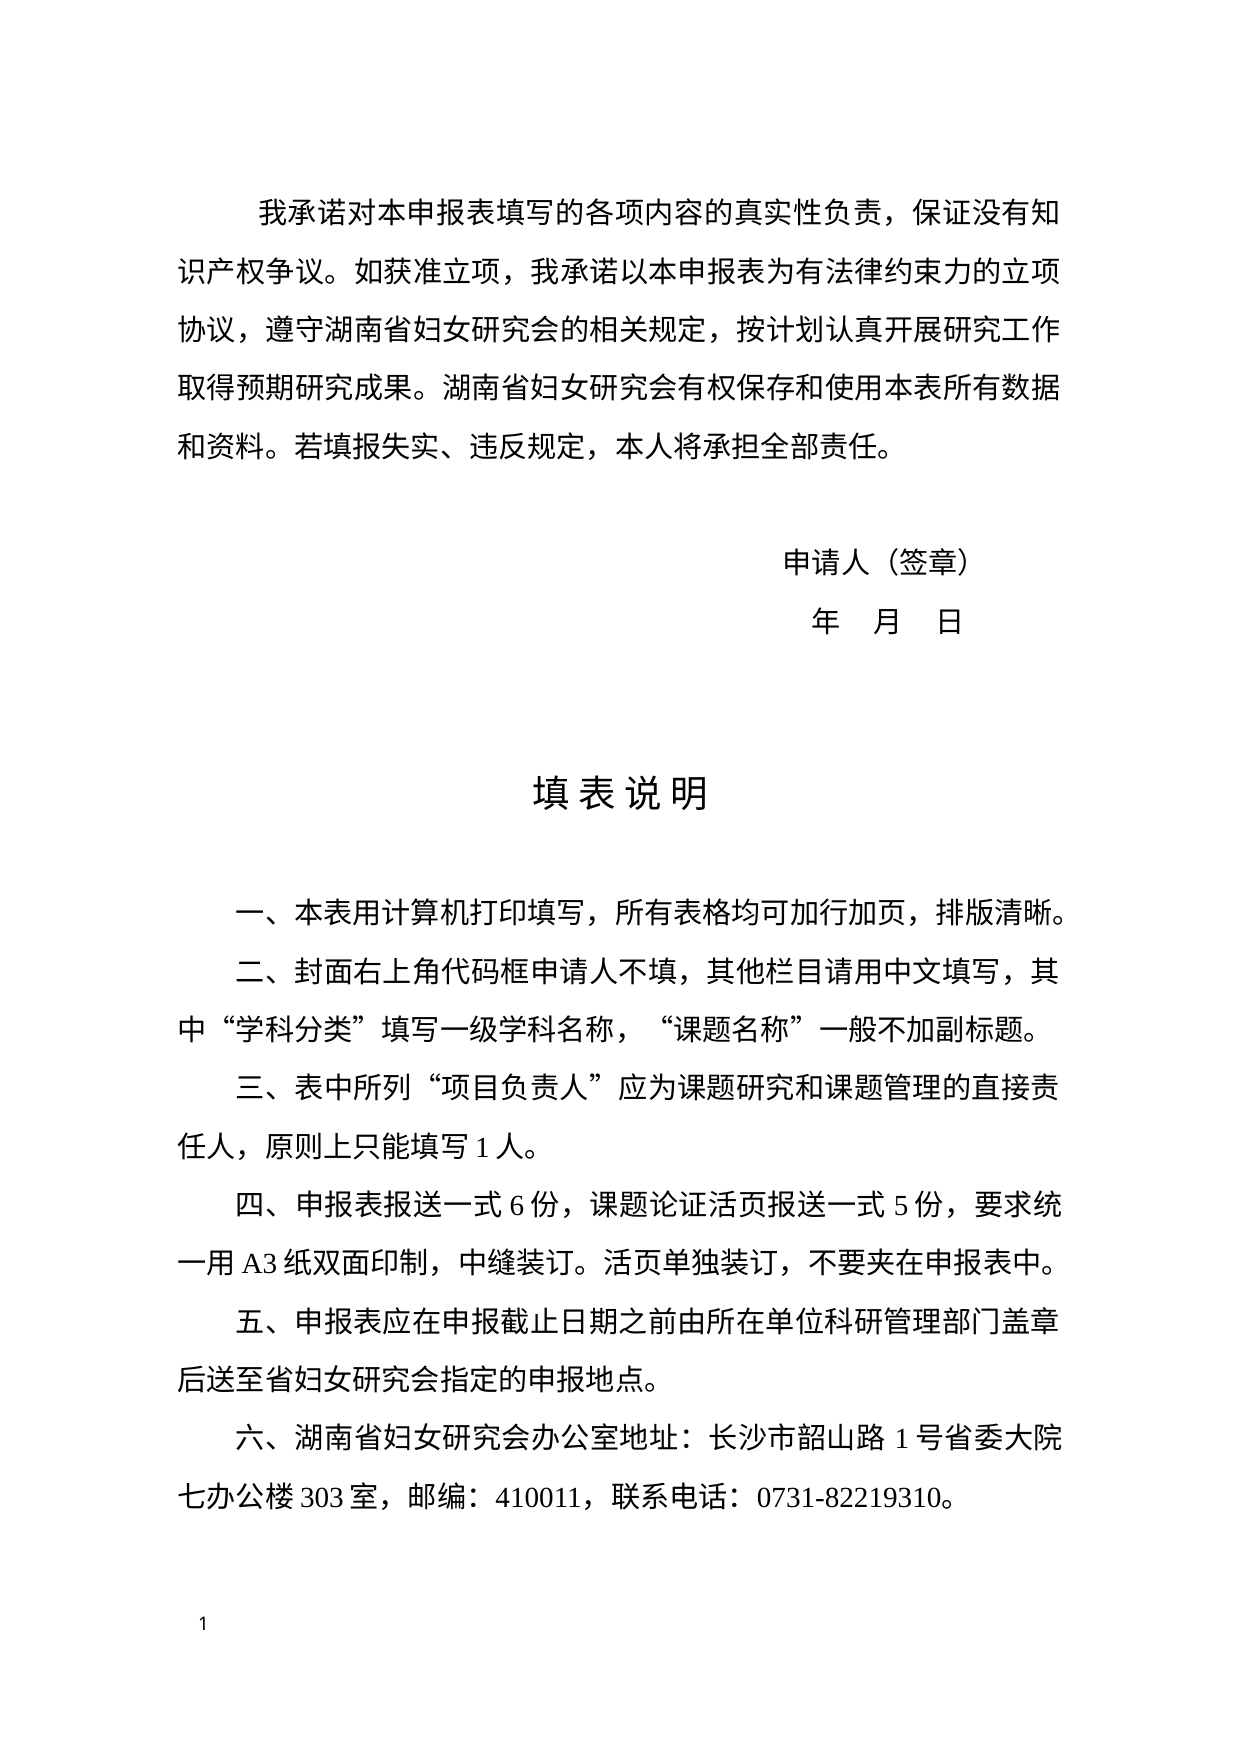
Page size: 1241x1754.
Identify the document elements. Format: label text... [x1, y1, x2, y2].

text 三、表中所列“项目负责人”应为课题研究和课题管理的直接责任人，原则上只能填写1人。 [177, 1052, 1063, 1169]
text 填 表 说 明 [177, 761, 1063, 819]
text 年 月 日 [177, 586, 1063, 644]
text 六、湖南省妇女研究会办公室地址：长沙市韶山路1号省委大院 [177, 1402, 1063, 1461]
text 五、申报表应在申报截止日期之前由所在单位科研管理部门盖章后送至省妇女研究会指定的申报地点。 [177, 1286, 1063, 1402]
text 一、本表用计算机打印填写，所有表格均可加行加页，排版清晰。 [177, 877, 1063, 936]
text 四、申报表报送一式6份，课题论证活页报送一式5份，要求统一用A3纸双面印制，中缝装订。活页单独装订，不要夹在申报表中。 [177, 1169, 1063, 1286]
text 申请人（签章） [177, 527, 1063, 586]
text 二、封面右上角代码框申请人不填，其他栏目请用中文填写，其中“学科分类”填写一级学科名称，“课题名称”一般不加副标题。 [177, 936, 1063, 1052]
text 我承诺对本申报表填写的各项内容的真实性负责，保证没有知识产权争议。如获准立项，我承诺以本申报表为有法律约束力的立项协议，遵守湖南省妇女研究会的相关规定，按计划认真开展研究工作，取得预期研究成果。湖南省妇女研究会有权保存和使用本表所有数据和资料。若填报失实、违反规定，本人将承担全部责任。 [177, 177, 1063, 469]
text 七办公楼303室，邮编：410011，联系电话：0731-82219310。 [177, 1461, 1063, 1519]
